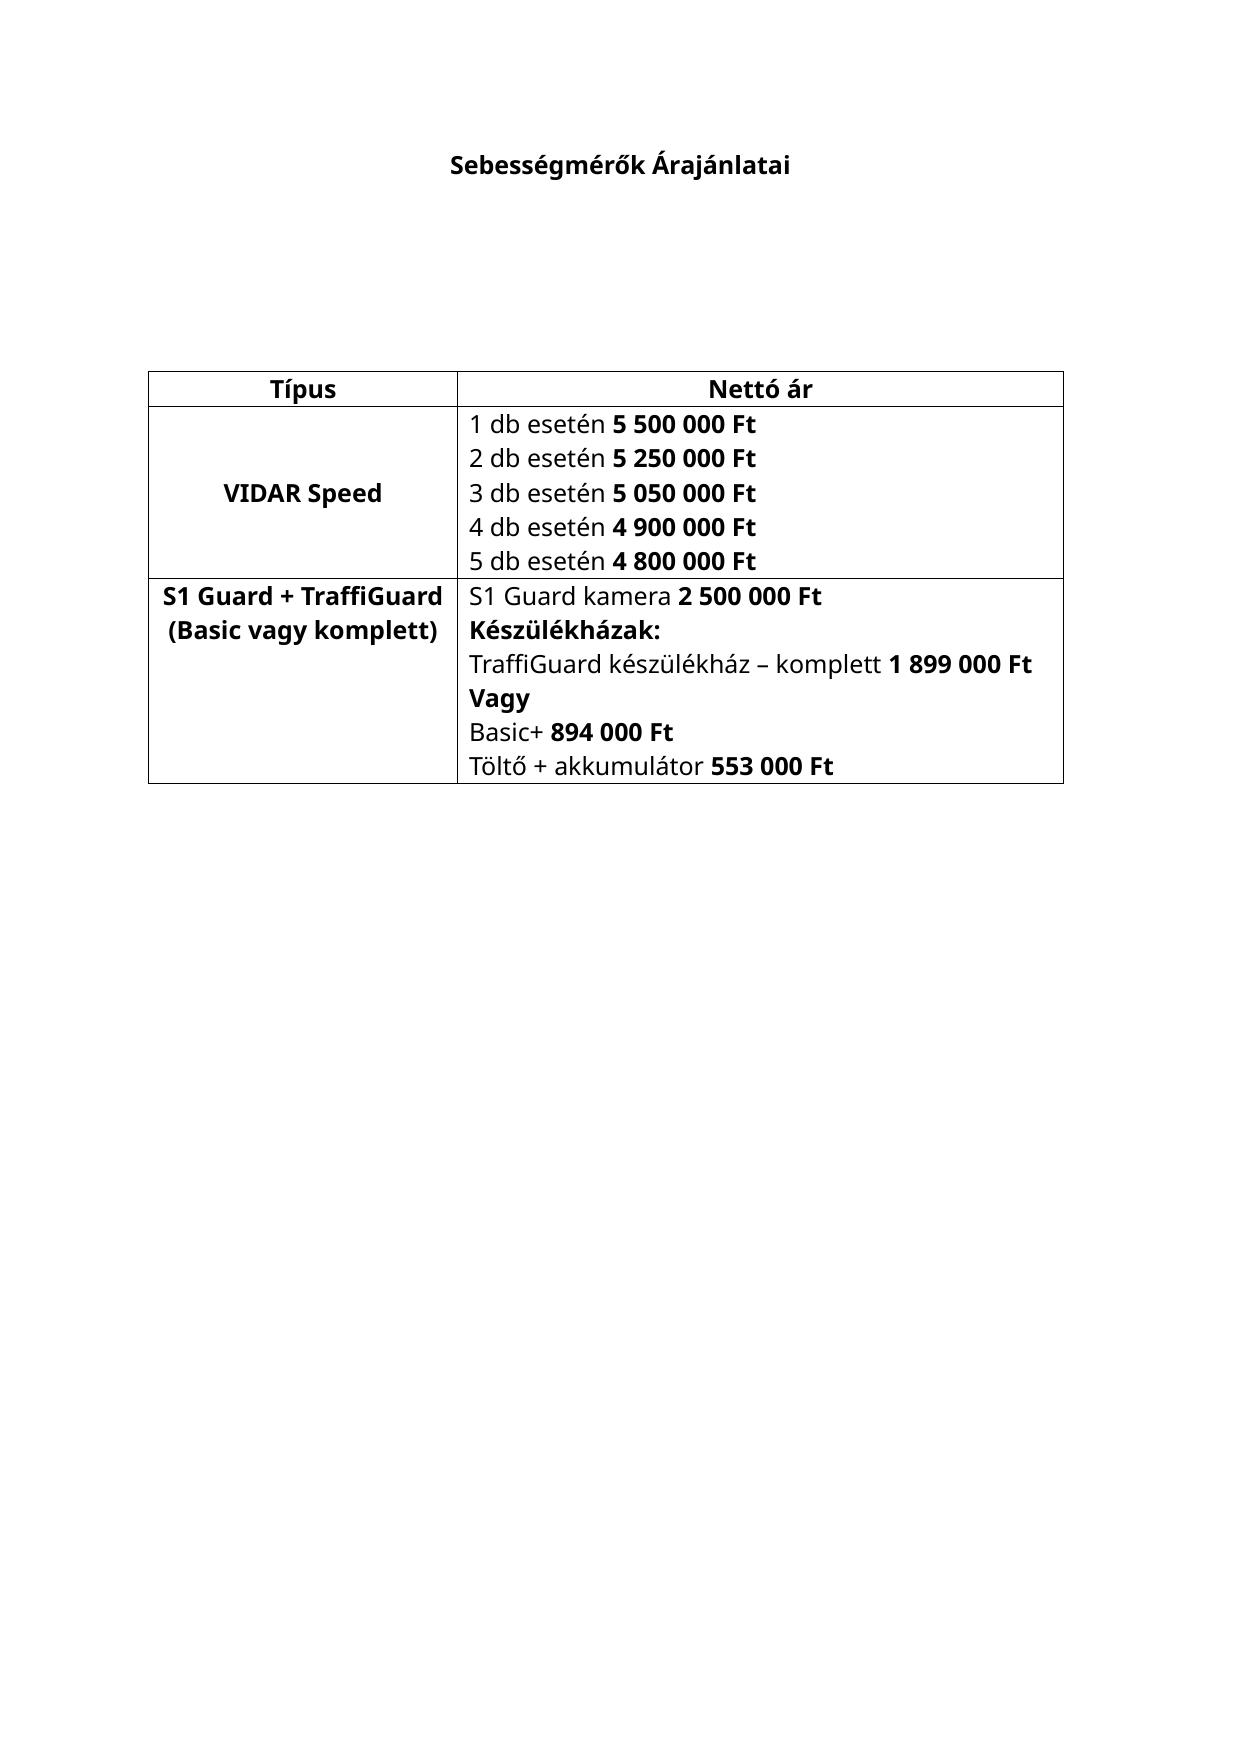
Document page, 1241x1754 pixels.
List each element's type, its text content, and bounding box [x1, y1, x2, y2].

table_header Típus [149, 372, 457, 406]
table_cell S1 Guard kamera 2 500 000 Ft Készülékházak: TraffiGuard készülékház – komplett 1 899 000 Ft Vagy Basic+ 894 000 Ft Töltő + akkumulátor 553 000 Ft [458, 579, 1063, 783]
table_header Nettó ár [458, 372, 1063, 406]
table_cell VIDAR Speed [149, 407, 457, 577]
text Sebességmérők Árajánlatai [148, 148, 1093, 182]
table_cell S1 Guard + TraffiGuard (Basic vagy komplett) [149, 579, 457, 783]
table_cell 1 db esetén 5 500 000 Ft 2 db esetén 5 250 000 Ft 3 db esetén 5 050 000 Ft 4 db esetén 4 900 000 Ft 5 db esetén 4 800 000 Ft [458, 407, 1063, 577]
